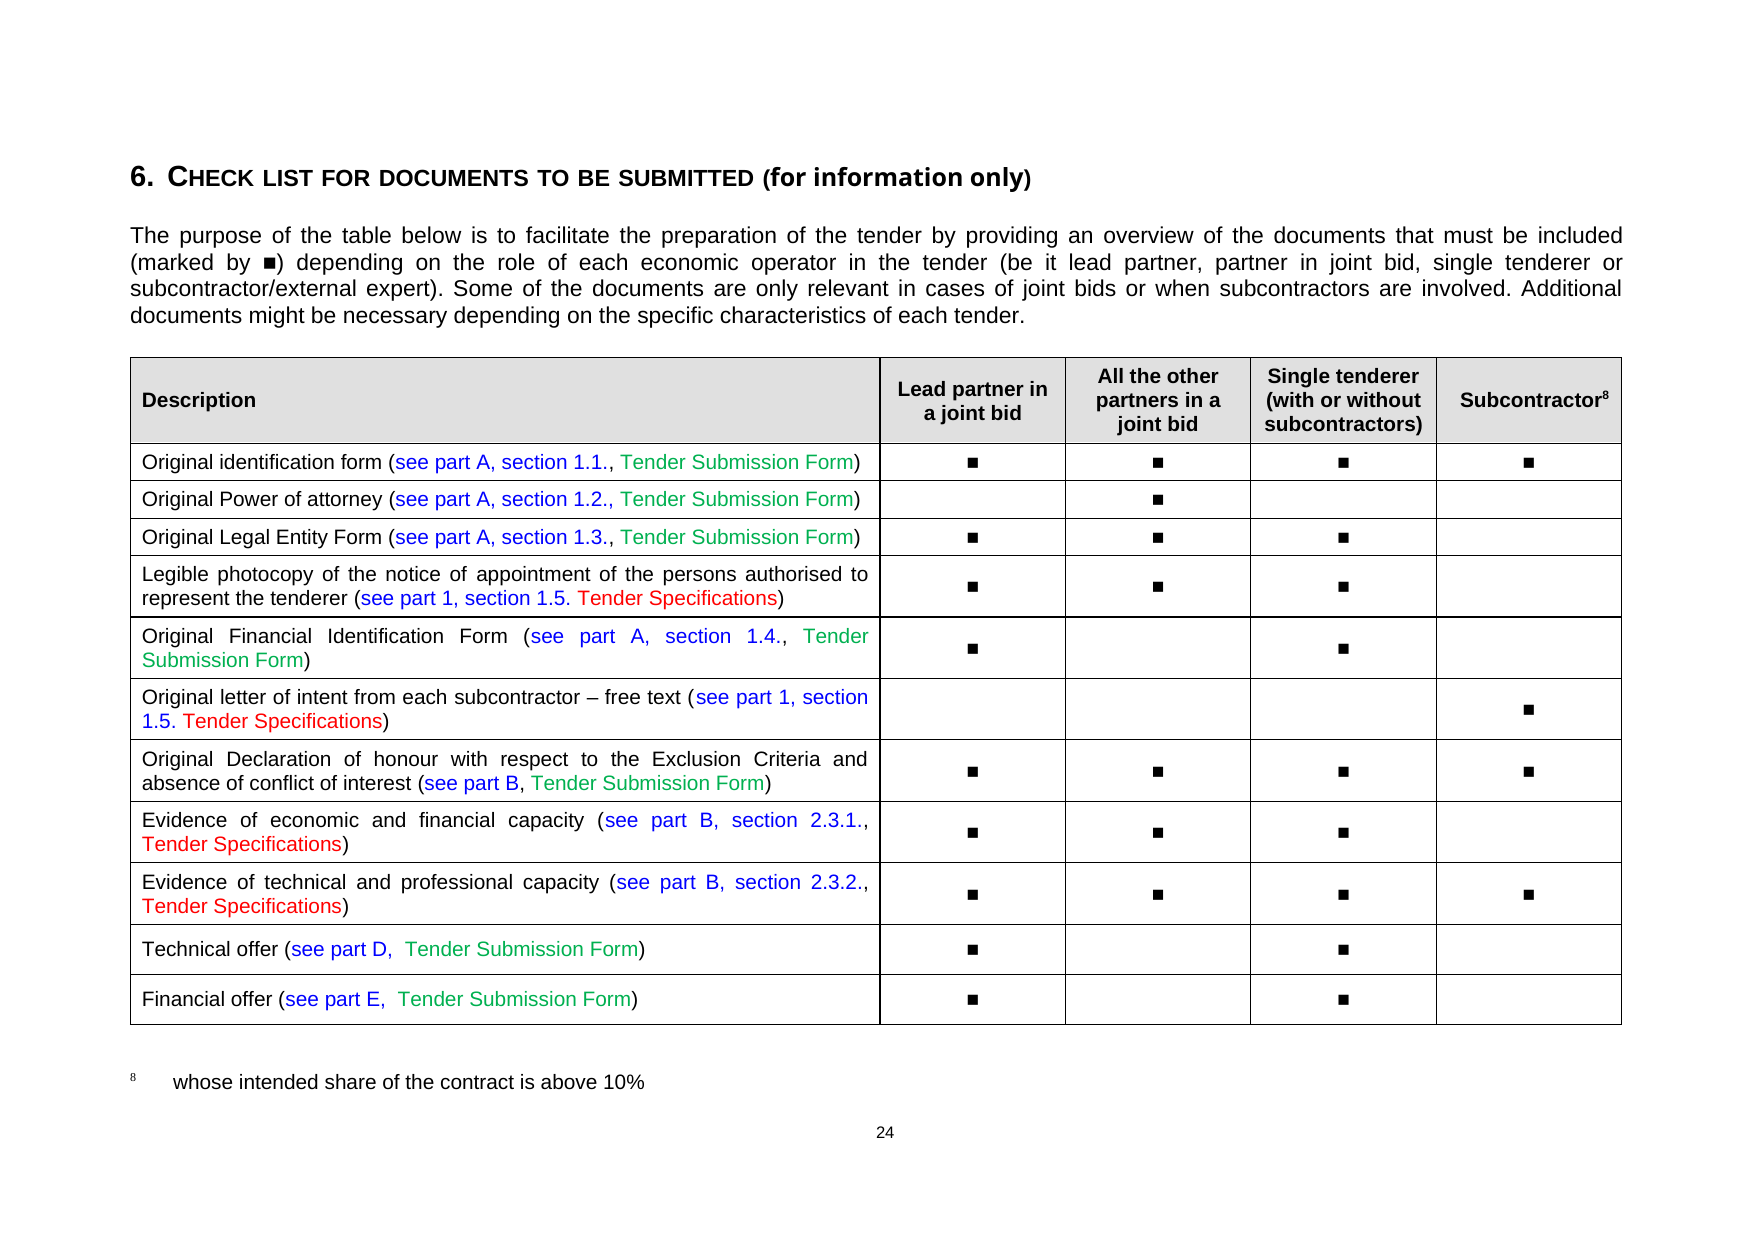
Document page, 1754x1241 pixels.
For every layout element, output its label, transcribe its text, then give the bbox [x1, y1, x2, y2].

table_cell Original Legal Entity Form (see part A, section 1.3., Tender Submission Form) [131, 519, 879, 555]
table_cell ■ [1066, 481, 1250, 517]
table_cell [1437, 925, 1621, 974]
table_cell Legible photocopy of the notice of appointment of the persons authorised to represent the tenderer (see part 1, section 1.5. Tender Specifications) [131, 556, 879, 616]
text The purpose of the table below is to facilitate the preparation of the tender by providing an overview of the documents that must be included (marked by ■) depending on the role of each economic operator in the tender (be it lead partner, partner in joint bid, single tenderer or subcontractor/external expert). Some of the documents are only relevant in cases of joint bids or when subcontractors are involved. Additional documents might be necessary depending on the specific characteristics of each tender. [130, 222, 1624, 328]
table_cell Original identification form (see part A, section 1.1., Tender Submission Form) [131, 444, 879, 480]
table_cell ■ [1251, 863, 1436, 924]
table_cell ■ [881, 519, 1065, 555]
table_cell ■ [1251, 556, 1436, 616]
table_cell Evidence of technical and professional capacity (see part B, section 2.3.2., Tender Specifications) [131, 863, 879, 924]
table_cell ■ [881, 556, 1065, 616]
table_cell ■ [1066, 802, 1250, 862]
table_cell ■ [1066, 740, 1250, 801]
table_cell ■ [881, 925, 1065, 974]
table_cell ■ [1251, 925, 1436, 974]
table_cell Technical offer (see part D, Tender Submission Form) [131, 925, 879, 974]
table_cell [1066, 975, 1250, 1024]
table_cell ■ [881, 802, 1065, 862]
table_cell Original Declaration of honour with respect to the Exclusion Criteria and absence of conflict of interest (see part B, Tender Submission Form) [131, 740, 879, 801]
table_cell ■ [881, 863, 1065, 924]
table_cell ■ [1066, 556, 1250, 616]
table_cell [1251, 481, 1436, 517]
table_header Single tenderer (with or without subcontractors) [1251, 358, 1436, 442]
table_cell ■ [881, 444, 1065, 480]
table_cell [1066, 618, 1250, 678]
table_cell Original Power of attorney (see part A, section 1.2., Tender Submission Form) [131, 481, 879, 517]
table_cell ■ [1066, 519, 1250, 555]
table_cell [1437, 556, 1621, 616]
table_cell ■ [1437, 740, 1621, 801]
table_header Lead partner in a joint bid [881, 358, 1065, 442]
table_cell ■ [881, 740, 1065, 801]
table_cell Original Financial Identification Form (see part A, section 1.4., Tender Submission Form) [131, 618, 879, 678]
table_cell [1437, 975, 1621, 1024]
table_cell [1437, 481, 1621, 517]
table_cell [1066, 925, 1250, 974]
table_cell Evidence of economic and financial capacity (see part B, section 2.3.1., Tender Specifications) [131, 802, 879, 862]
table_header All the other partners in a joint bid [1066, 358, 1250, 442]
table_cell ■ [1251, 740, 1436, 801]
table_cell [881, 679, 1065, 739]
table_cell ■ [1251, 444, 1436, 480]
table_cell ■ [1251, 519, 1436, 555]
table_cell ■ [1437, 444, 1621, 480]
table_cell ■ [1251, 618, 1436, 678]
table_cell [1437, 802, 1621, 862]
table_cell ■ [1251, 975, 1436, 1024]
table_cell ■ [881, 618, 1065, 678]
subtitle Check list for documents to be submitted (for information only) [130, 159, 1624, 193]
table_cell Financial offer (see part E, Tender Submission Form) [131, 975, 879, 1024]
table_cell ■ [881, 975, 1065, 1024]
table_cell [1437, 519, 1621, 555]
table_cell ■ [1437, 863, 1621, 924]
table_cell ■ [1437, 679, 1621, 739]
table_cell ■ [1066, 444, 1250, 480]
table_cell [1437, 618, 1621, 678]
table_cell ■ [1066, 863, 1250, 924]
table_cell [881, 481, 1065, 517]
table_cell ■ [1251, 802, 1436, 862]
table_cell Original letter of intent from each subcontractor – free text (see part 1, section 1.5. Tender Specifications) [131, 679, 879, 739]
table_cell [1251, 679, 1436, 739]
table_header Description [131, 358, 879, 442]
table_cell [1066, 679, 1250, 739]
table_header Subcontractor [1437, 358, 1621, 442]
